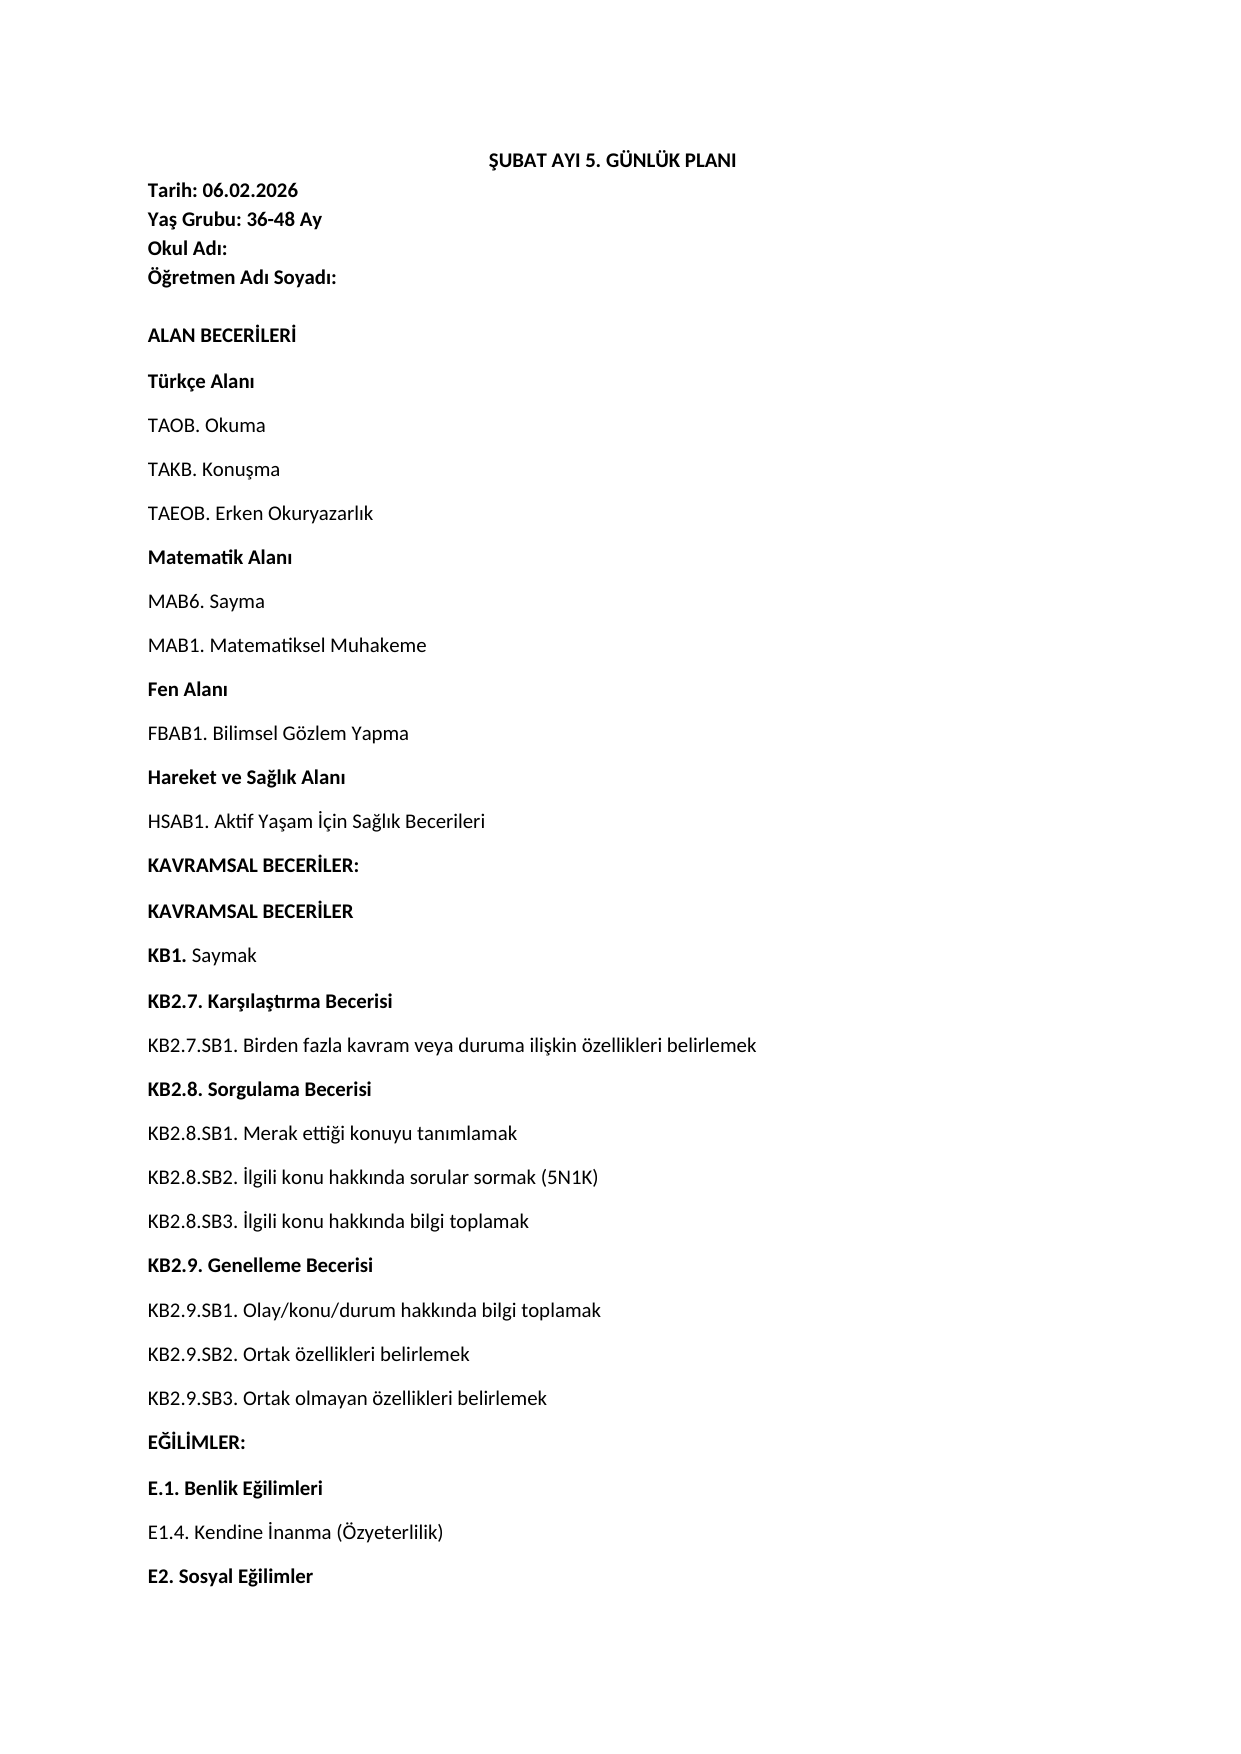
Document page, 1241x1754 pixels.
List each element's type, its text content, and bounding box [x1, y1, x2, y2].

text KAVRAMSAL BECERİLER [148, 898, 1093, 924]
text ŞUBAT AYI 5. GÜNLÜK PLANI [133, 148, 1093, 173]
text E.1. Benlik Eğilimleri [148, 1475, 1093, 1500]
text Okul Adı: [148, 235, 1093, 261]
text Öğretmen Adı Soyadı: [148, 264, 1093, 290]
text HSAB1. Aktif Yaşam İçin Sağlık Becerileri [148, 808, 1093, 834]
text TAOB. Okuma [148, 412, 1093, 438]
text KB2.8.SB1. Merak ettiği konuyu tanımlamak [148, 1121, 1093, 1146]
text Türkçe Alanı [148, 368, 1093, 394]
text ALAN BECERİLERİ [148, 323, 1093, 348]
text Tarih: 06.02.2026 [148, 177, 1093, 202]
text E2. Sosyal Eğilimler [148, 1563, 1093, 1588]
text MAB6. Sayma [148, 588, 1093, 614]
text KAVRAMSAL BECERİLER: [148, 853, 1093, 878]
text KB2.7. Karşılaştırma Becerisi [148, 988, 1093, 1014]
text KB2.9.SB3. Ortak olmayan özellikleri belirlemek [148, 1385, 1093, 1410]
text TAEOB. Erken Okuryazarlık [148, 501, 1093, 526]
text KB1. Saymak [148, 942, 1093, 968]
text EĞİLİMLER: [148, 1429, 1093, 1454]
text TAKB. Konuşma [148, 457, 1093, 482]
text KB2.8.SB2. İlgili konu hakkında sorular sormak (5N1K) [148, 1164, 1093, 1190]
text Yaş Grubu: 36-48 Ay [148, 206, 1093, 231]
text E1.4. Kendine İnanma (Özyeterlilik) [148, 1519, 1093, 1544]
text KB2.9.SB1. Olay/konu/durum hakkında bilgi toplamak [148, 1297, 1093, 1322]
text KB2.8. Sorgulama Becerisi [148, 1076, 1093, 1102]
text KB2.7.SB1. Birden fazla kavram veya duruma ilişkin özellikleri belirlemek [148, 1032, 1093, 1058]
text Matematik Alanı [148, 544, 1093, 569]
text FBAB1. Bilimsel Gözlem Yapma [148, 720, 1093, 746]
text KB2.9.SB2. Ortak özellikleri belirlemek [148, 1341, 1093, 1366]
text Fen Alanı [148, 676, 1093, 702]
text Hareket ve Sağlık Alanı [148, 764, 1093, 790]
text KB2.9. Genelleme Becerisi [148, 1253, 1093, 1278]
text MAB1. Matematiksel Muhakeme [148, 632, 1093, 658]
text KB2.8.SB3. İlgili konu hakkında bilgi toplamak [148, 1209, 1093, 1234]
